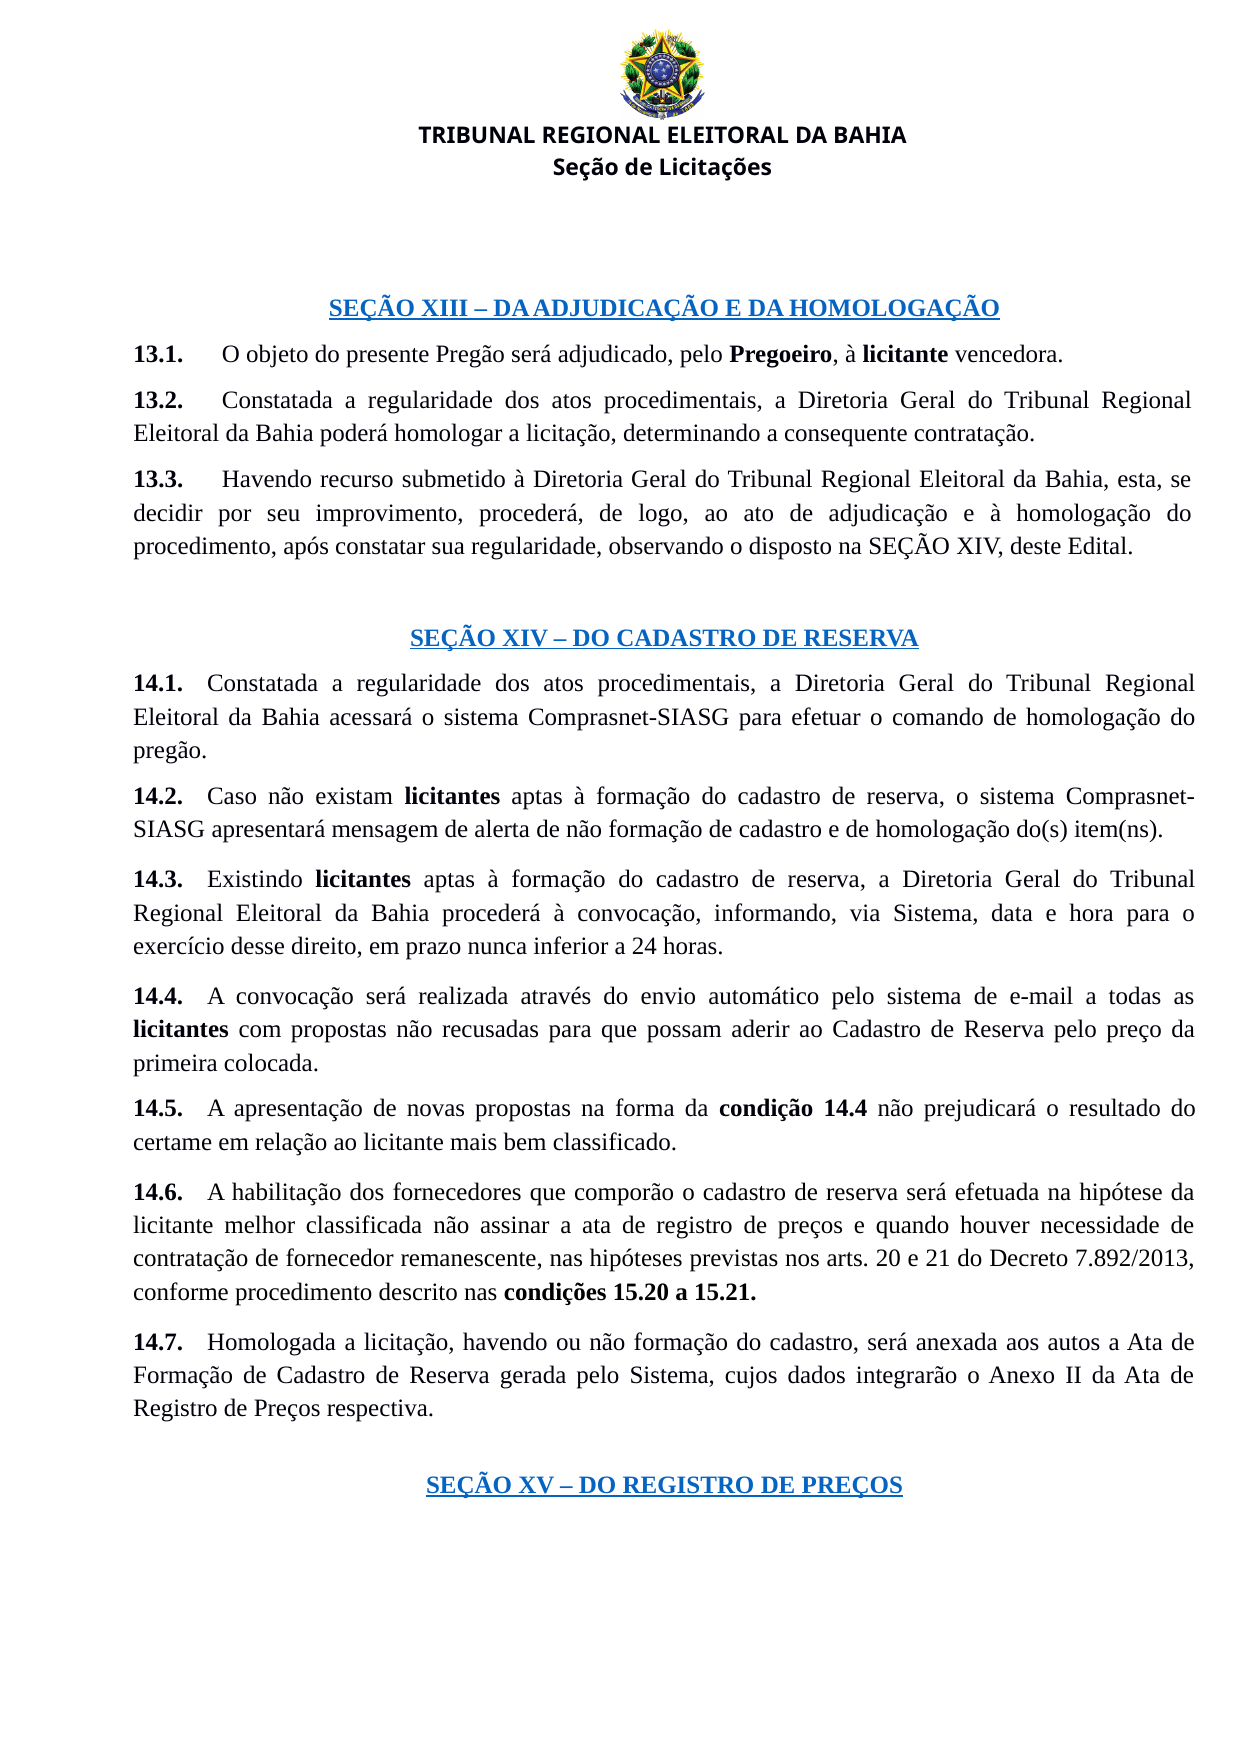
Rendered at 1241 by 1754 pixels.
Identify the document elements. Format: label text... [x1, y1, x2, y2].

text 14.6. A habilitação dos fornecedores que comporão o cadastro de reserva será efetuada na hipótese da licitante melhor classificada não assinar a ata de registro de preços e quando houver necessidade de contratação de fornecedor remanescente, nas hipóteses previstas nos arts. 20 e 21 do Decreto 7.892/2013, conforme procedimento descrito nas condições 15.20 a 15.21. [133, 1173, 1196, 1307]
text 14.1. Constatada a regularidade dos atos procedimentais, a Diretoria Geral do Tribunal Regional Eleitoral da Bahia acessará o sistema Comprasnet-SIASG para efetuar o comando de homologação do pregão. [133, 665, 1196, 765]
text 13.1. O objeto do presente Pregão será adjudicado, pelo Pregoeiro, à licitante vencedora. [133, 336, 1193, 369]
text 14.4. A convocação será realizada através do envio automático pelo sistema de e-mail a todas as licitantes com propostas não recusadas para que possam aderir ao Cadastro de Reserva pelo preço da primeira colocada. [133, 978, 1196, 1078]
text 14.5. A apresentação de novas propostas na forma da condição 14.4 não prejudicará o resultado do certame em relação ao licitante mais bem classificado. [133, 1090, 1196, 1157]
text 13.3. Havendo recurso submetido à Diretoria Geral do Tribunal Regional Eleitoral da Bahia, esta, se decidir por seu improvimento, procederá, de logo, ao ato de adjudicação e à homologação do procedimento, após constatar sua regularidade, observando o disposto na SEÇÃO XIV, deste Edital. [133, 461, 1193, 561]
text SEÇÃO XIII – DA ADJUDICAÇÃO E DA HOMOLOGAÇÃO [133, 290, 1196, 323]
text 14.7. Homologada a licitação, havendo ou não formação do cadastro, será anexada aos autos a Ata de Formação de Cadastro de Reserva gerada pelo Sistema, cujos dados integrarão o Anexo II da Ata de Registro de Preços respectiva. [133, 1323, 1196, 1423]
text 14.3. Existindo licitantes aptas à formação do cadastro de reserva, a Diretoria Geral do Tribunal Regional Eleitoral da Bahia procederá à convocação, informando, via Sistema, data e hora para o exercício desse direito, em prazo nunca inferior a 24 horas. [133, 861, 1196, 961]
text 13.2. Constatada a regularidade dos atos procedimentais, a Diretoria Geral do Tribunal Regional Eleitoral da Bahia poderá homologar a licitação, determinando a consequente contratação. [133, 382, 1193, 448]
text 14.2. Caso não existam licitantes aptas à formação do cadastro de reserva, o sistema Comprasnet-SIASG apresentará mensagem de alerta de não formação de cadastro e de homologação do(s) item(ns). [133, 778, 1196, 844]
text SEÇÃO XIV – DO CADASTRO DE RESERVA [133, 619, 1196, 653]
text SEÇÃO XV – DO REGISTRO DE PREÇOS [133, 1467, 1196, 1500]
